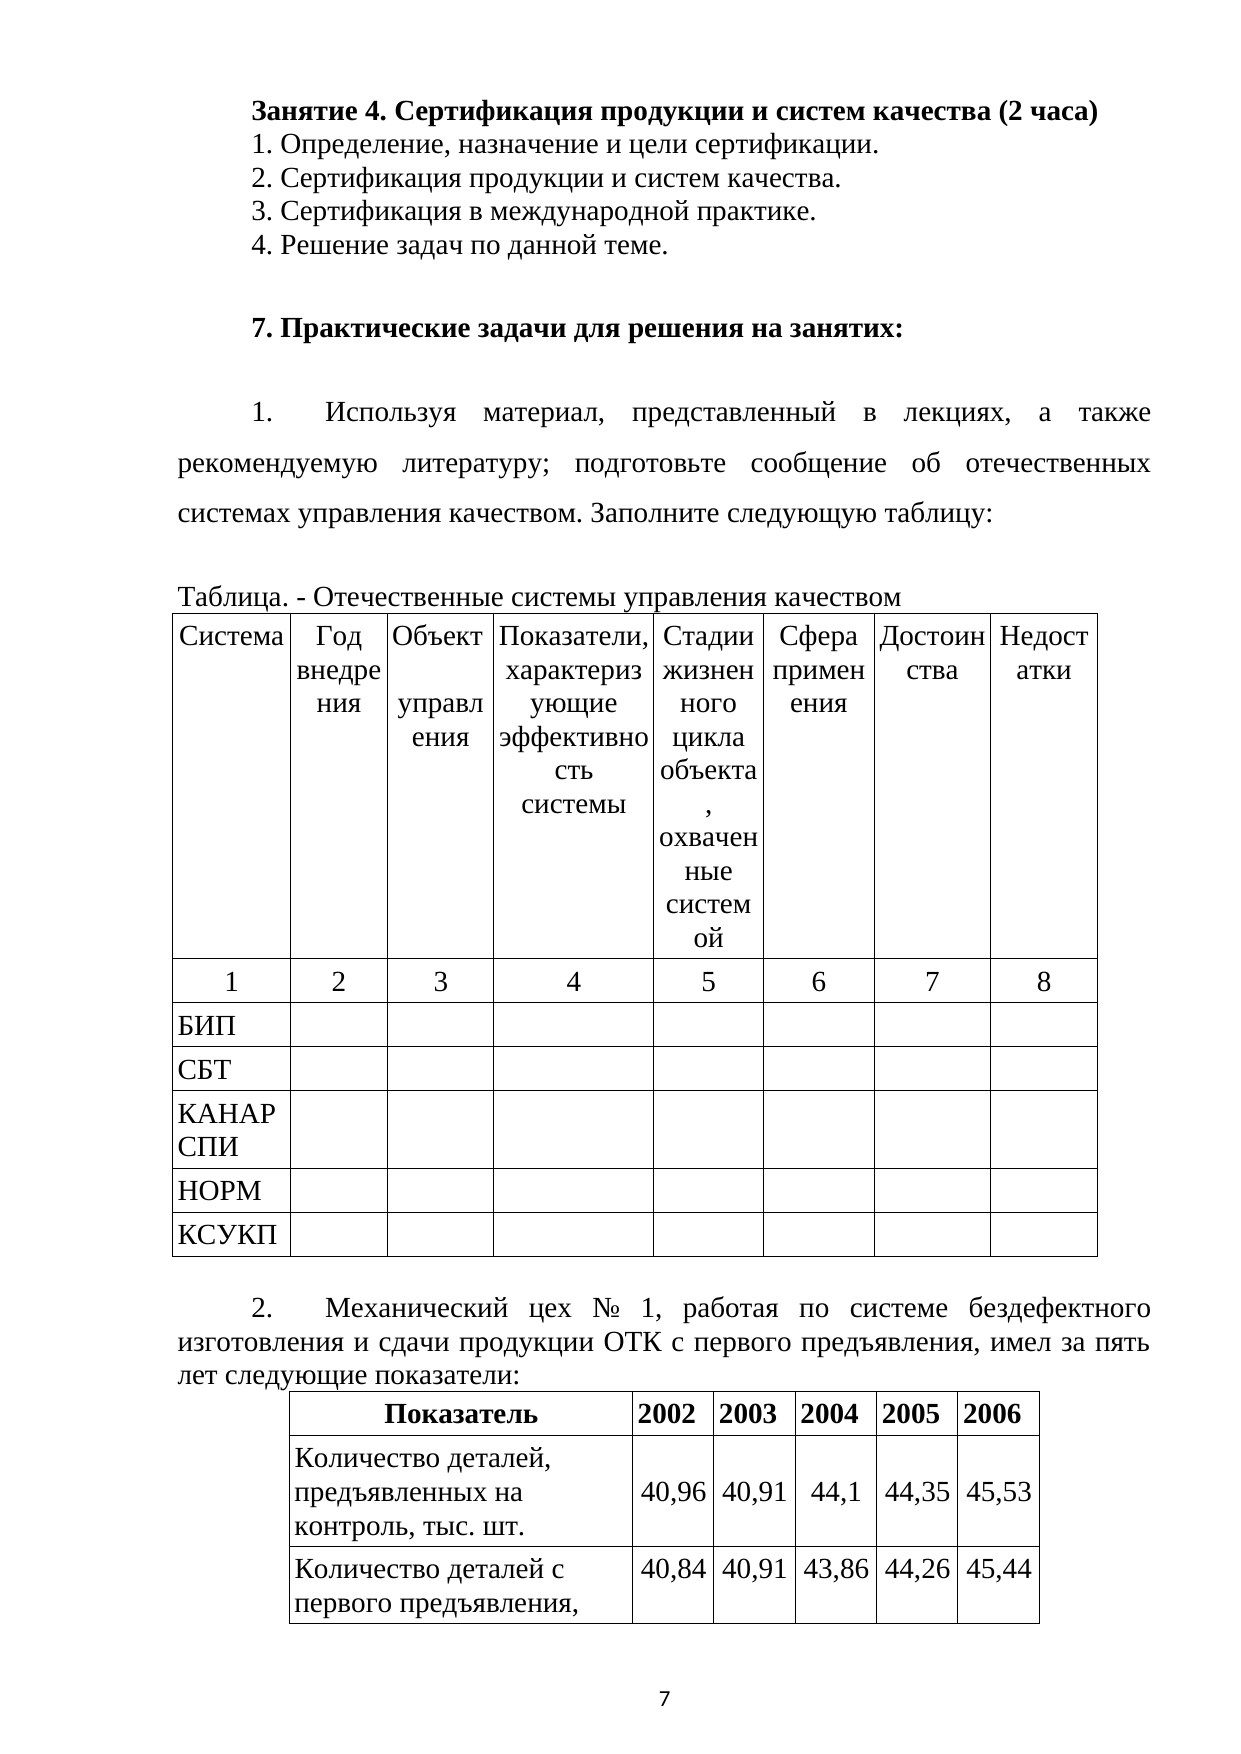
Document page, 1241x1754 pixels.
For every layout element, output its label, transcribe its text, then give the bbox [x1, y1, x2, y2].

table_cell 45,44 [958, 1547, 1039, 1623]
table_cell НОРМ [173, 1169, 290, 1212]
table_cell [291, 1091, 387, 1168]
table_cell [388, 1047, 493, 1090]
table_cell 6 [764, 959, 874, 1002]
table_cell КСУКП [173, 1213, 290, 1256]
table_cell [875, 1169, 990, 1212]
table_cell [494, 1047, 653, 1090]
table_cell БИП [173, 1003, 290, 1046]
table_cell [764, 1047, 874, 1090]
table_cell [654, 1169, 763, 1212]
table_header Сфера применения [764, 614, 874, 958]
table_cell 40,96 [633, 1436, 713, 1546]
table_cell [494, 1003, 653, 1046]
table_cell 40,91 [714, 1436, 795, 1546]
table_cell [991, 1091, 1097, 1168]
table_cell [764, 1003, 874, 1046]
table_header Показатель [290, 1392, 632, 1435]
table_cell 43,86 [796, 1547, 876, 1623]
table_cell [764, 1169, 874, 1212]
table_header Год внедрения [291, 614, 387, 958]
table_cell Количество деталей, предъявленных на контроль, тыс. шт. [290, 1436, 632, 1546]
table_header 2003 [714, 1392, 795, 1435]
table_cell [291, 1169, 387, 1212]
table_cell [875, 1213, 990, 1256]
table_cell [654, 1213, 763, 1256]
list Используя материал, представленный в лекциях, а также рекомендуемую литературу; подготовьте сообщение об отечественных системах управления качеством. Заполните следующую таблицу: [177, 394, 1152, 529]
table_cell 5 [654, 959, 763, 1002]
table_header Стадии жизненного цикла объекта, охваченные системой [654, 614, 763, 958]
table_cell СБТ [173, 1047, 290, 1090]
table_cell [291, 1003, 387, 1046]
table_cell [991, 1213, 1097, 1256]
text Занятие 4. Сертификация продукции и систем качества (2 часа) [251, 59, 1152, 126]
table_header 2005 [877, 1392, 957, 1435]
list Механический цех № 1, работая по системе бездефектного изготовления и сдачи продукции ОТК с первого предъявления, имел за пять лет следующие показатели: [177, 1290, 1152, 1391]
table_cell [291, 1047, 387, 1090]
table_cell 44,35 [877, 1436, 957, 1546]
table_cell 4 [494, 959, 653, 1002]
table_cell [388, 1169, 493, 1212]
table_header 2002 [633, 1392, 713, 1435]
table_cell [388, 1091, 493, 1168]
table_cell [764, 1091, 874, 1168]
table_cell [494, 1213, 653, 1256]
table_cell 8 [991, 959, 1097, 1002]
text 3. Сертификация в международной практике. [177, 193, 1152, 227]
table_cell [654, 1091, 763, 1168]
text 1. Определение, назначение и цели сертификации. [177, 126, 1152, 160]
table_cell [388, 1003, 493, 1046]
text 4. Решение задач по данной теме. [177, 227, 1152, 260]
text 7. Практические задачи для решения на занятих: [177, 311, 1152, 344]
table_cell 2 [291, 959, 387, 1002]
table_cell 40,84 [633, 1547, 713, 1623]
table_cell [388, 1213, 493, 1256]
table_cell 45,53 [958, 1436, 1039, 1546]
table_header 2004 [796, 1392, 876, 1435]
table_header Недостатки [991, 614, 1097, 958]
table_cell [875, 1047, 990, 1090]
table_cell 44,26 [877, 1547, 957, 1623]
table_cell 40,91 [714, 1547, 795, 1623]
table_cell [764, 1213, 874, 1256]
table_cell 1 [173, 959, 290, 1002]
table_cell 44,1 [796, 1436, 876, 1546]
text Таблица. - Отечественные системы управления качеством [177, 545, 1152, 612]
table_cell [991, 1169, 1097, 1212]
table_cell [290, 1547, 632, 1623]
table_cell 3 [388, 959, 493, 1002]
table_cell [654, 1003, 763, 1046]
table_cell КАНАРСПИ [173, 1091, 290, 1168]
table_cell [291, 1213, 387, 1256]
table_cell [654, 1047, 763, 1090]
table_header 2006 [958, 1392, 1039, 1435]
table_cell [991, 1003, 1097, 1046]
table_cell [991, 1047, 1097, 1090]
table_header Система [173, 614, 290, 958]
table_cell [494, 1091, 653, 1168]
table_cell [875, 1091, 990, 1168]
table_header Объект управления [388, 614, 493, 958]
table_header Показатели, характеризующие эффективность системы [494, 614, 653, 958]
table_cell [875, 1003, 990, 1046]
table_cell 7 [875, 959, 990, 1002]
table_cell [494, 1169, 653, 1212]
table_header Достоинства [875, 614, 990, 958]
text 2. Сертификация продукции и систем качества. [177, 160, 1152, 193]
